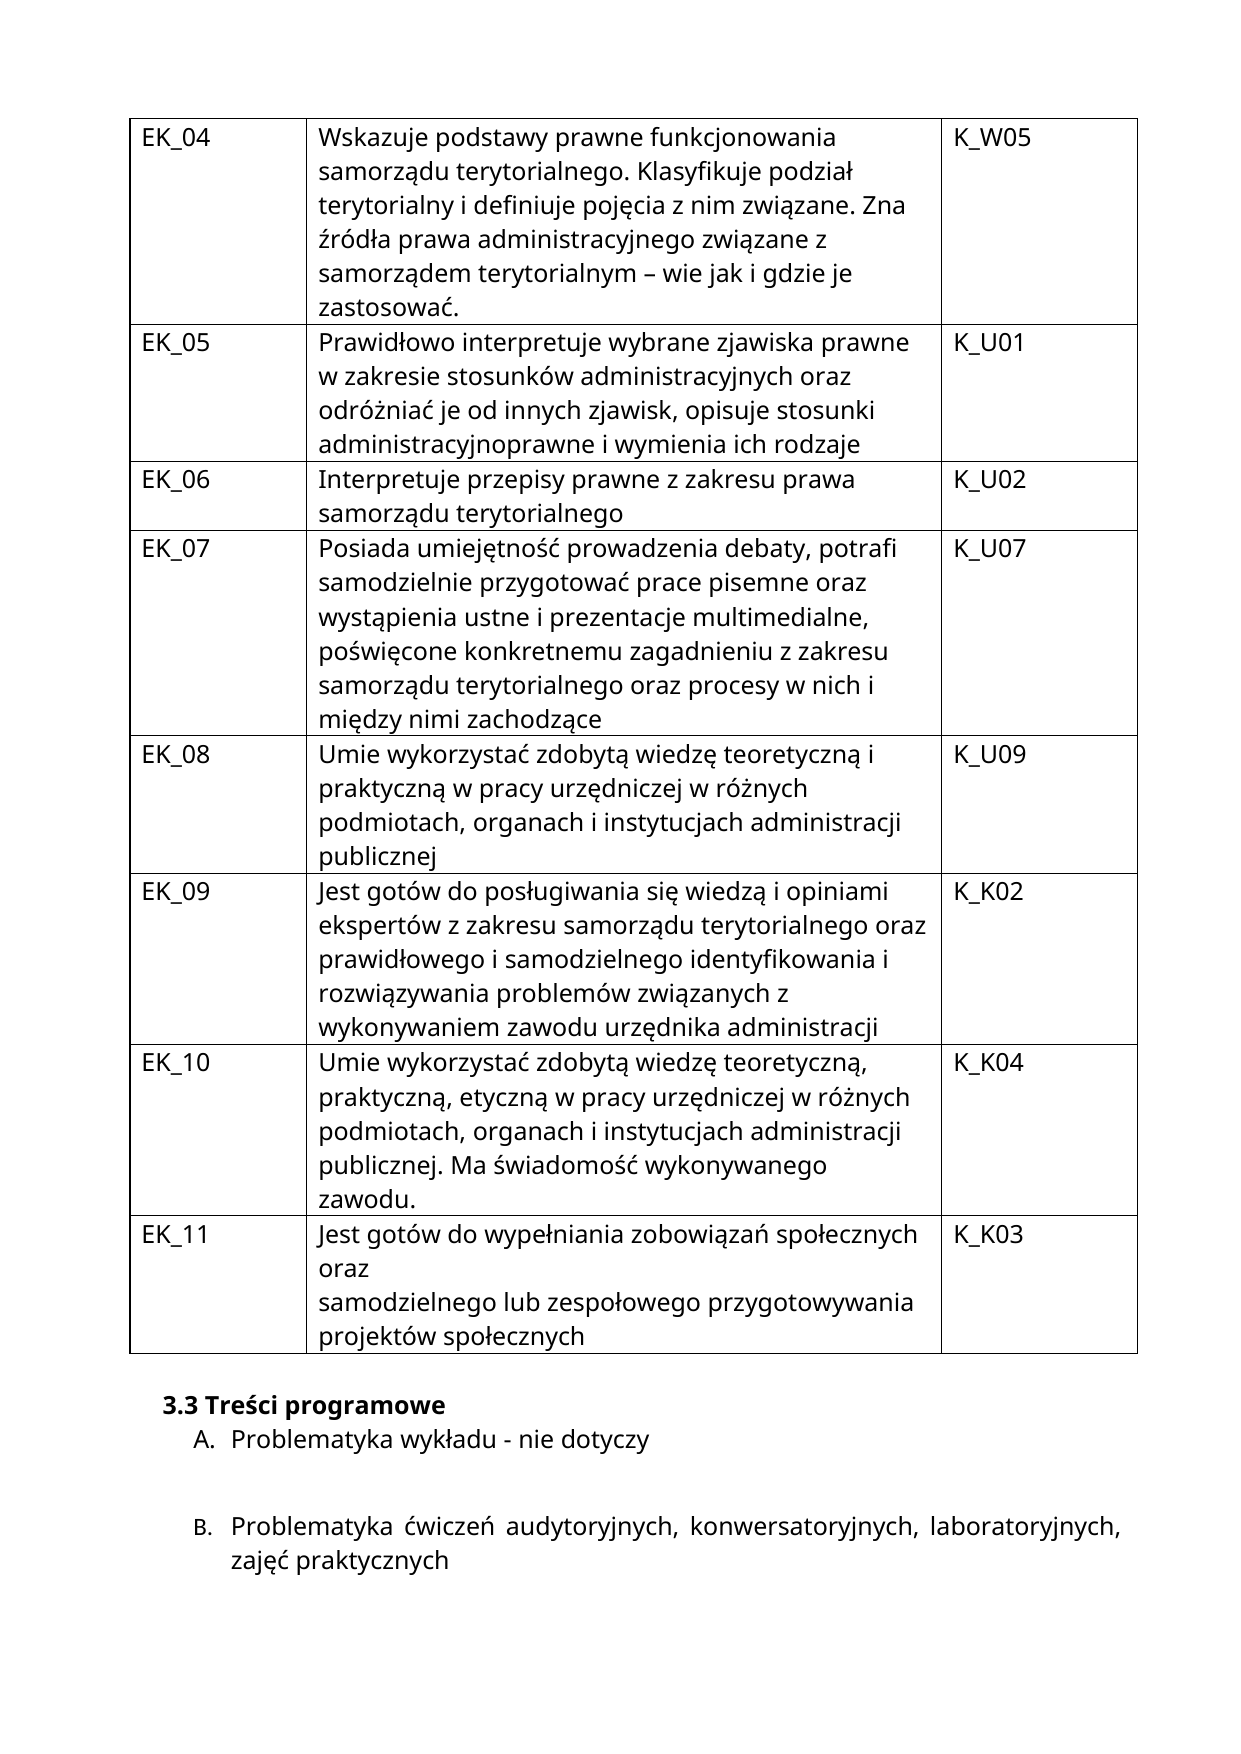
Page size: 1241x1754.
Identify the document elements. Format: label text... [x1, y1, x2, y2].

table_cell Jest gotów do posługiwania się wiedzą i opiniami ekspertów z zakresu samorządu terytorialnego oraz prawidłowego i samodzielnego identyfikowania i rozwiązywania problemów związanych z wykonywaniem zawodu urzędnika administracji [307, 874, 941, 1044]
table_cell K_K02 [942, 874, 1137, 1044]
table_cell Umie wykorzystać zdobytą wiedzę teoretyczną, praktyczną, etyczną w pracy urzędniczej w różnych podmiotach, organach i instytucjach administracji publicznej. Ma świadomość wykonywanego zawodu. [307, 1045, 941, 1215]
list 3.3 Treści programowe [162, 1388, 1122, 1422]
table_cell K_U07 [942, 531, 1137, 735]
table_cell Jest gotów do wypełniania zobowiązań społecznych oraz samodzielnego lub zespołowego przygotowywania projektów społecznych [307, 1216, 941, 1353]
list Problematyka wykładu - nie dotyczy [193, 1422, 1122, 1456]
table_cell EK_10 [131, 1045, 306, 1215]
table_cell EK_11 [131, 1216, 306, 1353]
table_cell K_U01 [942, 325, 1137, 461]
table_cell EK_04 [131, 119, 306, 323]
table_cell EK_07 [131, 531, 306, 735]
table_cell Wskazuje podstawy prawne funkcjonowania samorządu terytorialnego. Klasyfikuje podział terytorialny i definiuje pojęcia z nim związane. Zna źródła prawa administracyjnego związane z samorządem terytorialnym – wie jak i gdzie je zastosować. [307, 119, 941, 323]
table_cell EK_06 [131, 462, 306, 530]
table_cell Posiada umiejętność prowadzenia debaty, potrafi samodzielnie przygotować prace pisemne oraz wystąpienia ustne i prezentacje multimedialne, poświęcone konkretnemu zagadnieniu z zakresu samorządu terytorialnego oraz procesy w nich i między nimi zachodzące [307, 531, 941, 735]
table_cell EK_09 [131, 874, 306, 1044]
table_cell EK_08 [131, 736, 306, 873]
table_cell K_U09 [942, 736, 1137, 873]
list Problematyka ćwiczeń audytoryjnych, konwersatoryjnych, laboratoryjnych, zajęć praktycznych [193, 1509, 1122, 1577]
table_cell K_K03 [942, 1216, 1137, 1353]
table_cell Umie wykorzystać zdobytą wiedzę teoretyczną i praktyczną w pracy urzędniczej w różnych podmiotach, organach i instytucjach administracji publicznej [307, 736, 941, 873]
table_cell K_U02 [942, 462, 1137, 530]
table_cell Interpretuje przepisy prawne z zakresu prawa samorządu terytorialnego [307, 462, 941, 530]
table_cell Prawidłowo interpretuje wybrane zjawiska prawne w zakresie stosunków administracyjnych oraz odróżniać je od innych zjawisk, opisuje stosunki administracyjnoprawne i wymienia ich rodzaje [307, 325, 941, 461]
table_cell K_W05 [942, 119, 1137, 323]
table_cell K_K04 [942, 1045, 1137, 1215]
table_cell EK_05 [131, 325, 306, 461]
